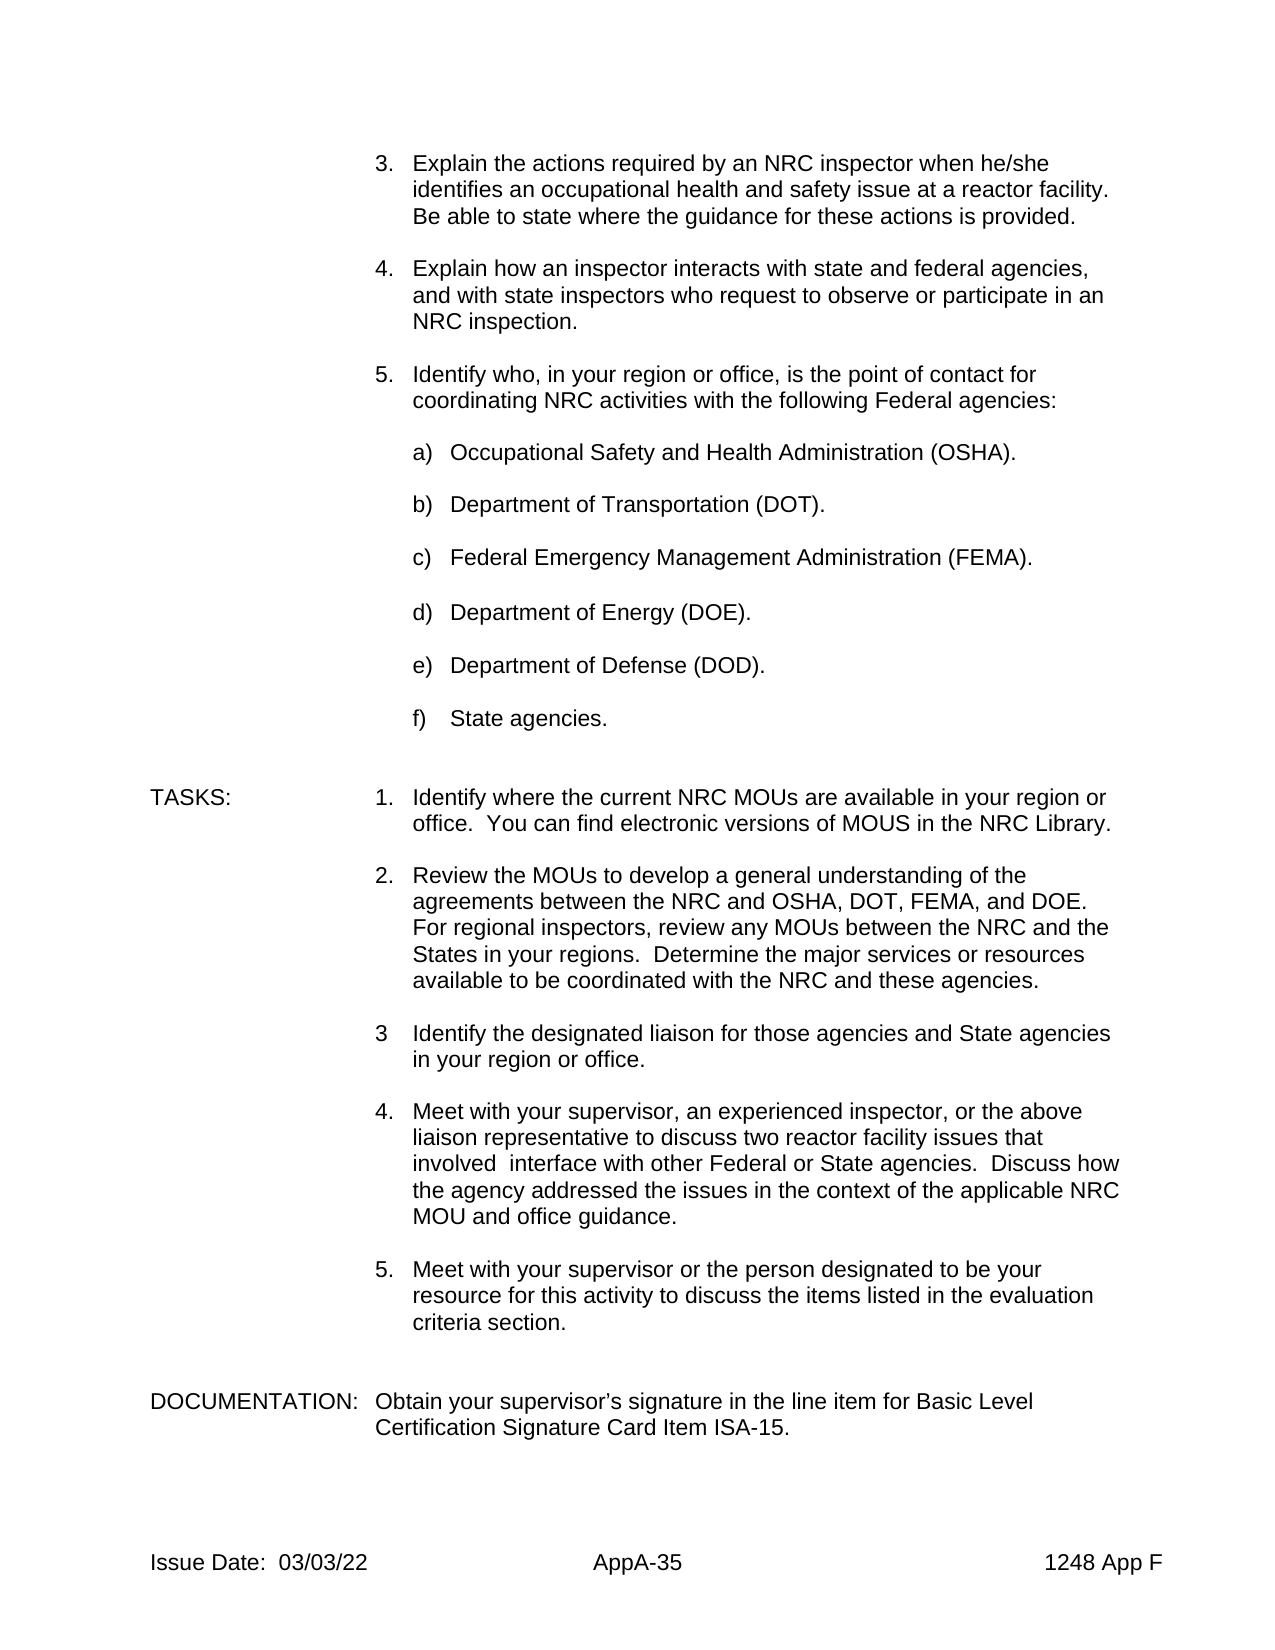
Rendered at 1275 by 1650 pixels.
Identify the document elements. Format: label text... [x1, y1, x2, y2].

list Meet with your supervisor or the person designated to be your resource for this activity to discuss the items listed in the evaluation criteria section. [375, 1256, 1125, 1335]
list Explain how an inspector interacts with state and federal agencies, and with state inspectors who request to observe or participate in an NRC inspection. [375, 255, 1125, 334]
list Identify who, in your region or office, is the point of contact for coordinating NRC activities with the following Federal agencies: [375, 361, 1125, 413]
list Identify the designated liaison for those agencies and State agencies in your region or office. [375, 1020, 1125, 1072]
list Department of Transportation (DOT). [412, 491, 1125, 518]
list Federal Emergency Management Administration (FEMA). [412, 544, 1125, 571]
list Explain the actions required by an NRC inspector when he/she identifies an occupational health and safety issue at a reactor facility. Be able to state where the guidance for these actions is provided. [375, 150, 1125, 229]
list State agencies. [412, 705, 1125, 731]
list Department of Defense (DOD). [412, 652, 1125, 678]
list Meet with your supervisor, an experienced inspector, or the above liaison representative to discuss two reactor facility issues that involved interface with other Federal or State agencies. Discuss how the agency addressed the issues in the context of the applicable NRC MOU and office guidance. [375, 1098, 1125, 1229]
text 2. Review the MOUs to develop a general understanding of the agreements between the NRC and OSHA, DOT, FEMA, and DOE. For regional inspectors, review any MOUs between the NRC and the States in your regions. Determine the major services or resources available to be coordinated with the NRC and these agencies. [375, 862, 1125, 993]
list Occupational Safety and Health Administration (OSHA). [412, 439, 1125, 465]
list Department of Energy (DOE). [412, 599, 1125, 626]
text DOCUMENTATION: Obtain your supervisor’s signature in the line item for Basic Level Certification Signature Card Item ISA-15. [150, 1388, 1125, 1440]
text TASKS: 1. Identify where the current NRC MOUs are available in your region or office. You can find electronic versions of MOUS in the NRC Library. [150, 784, 1125, 836]
